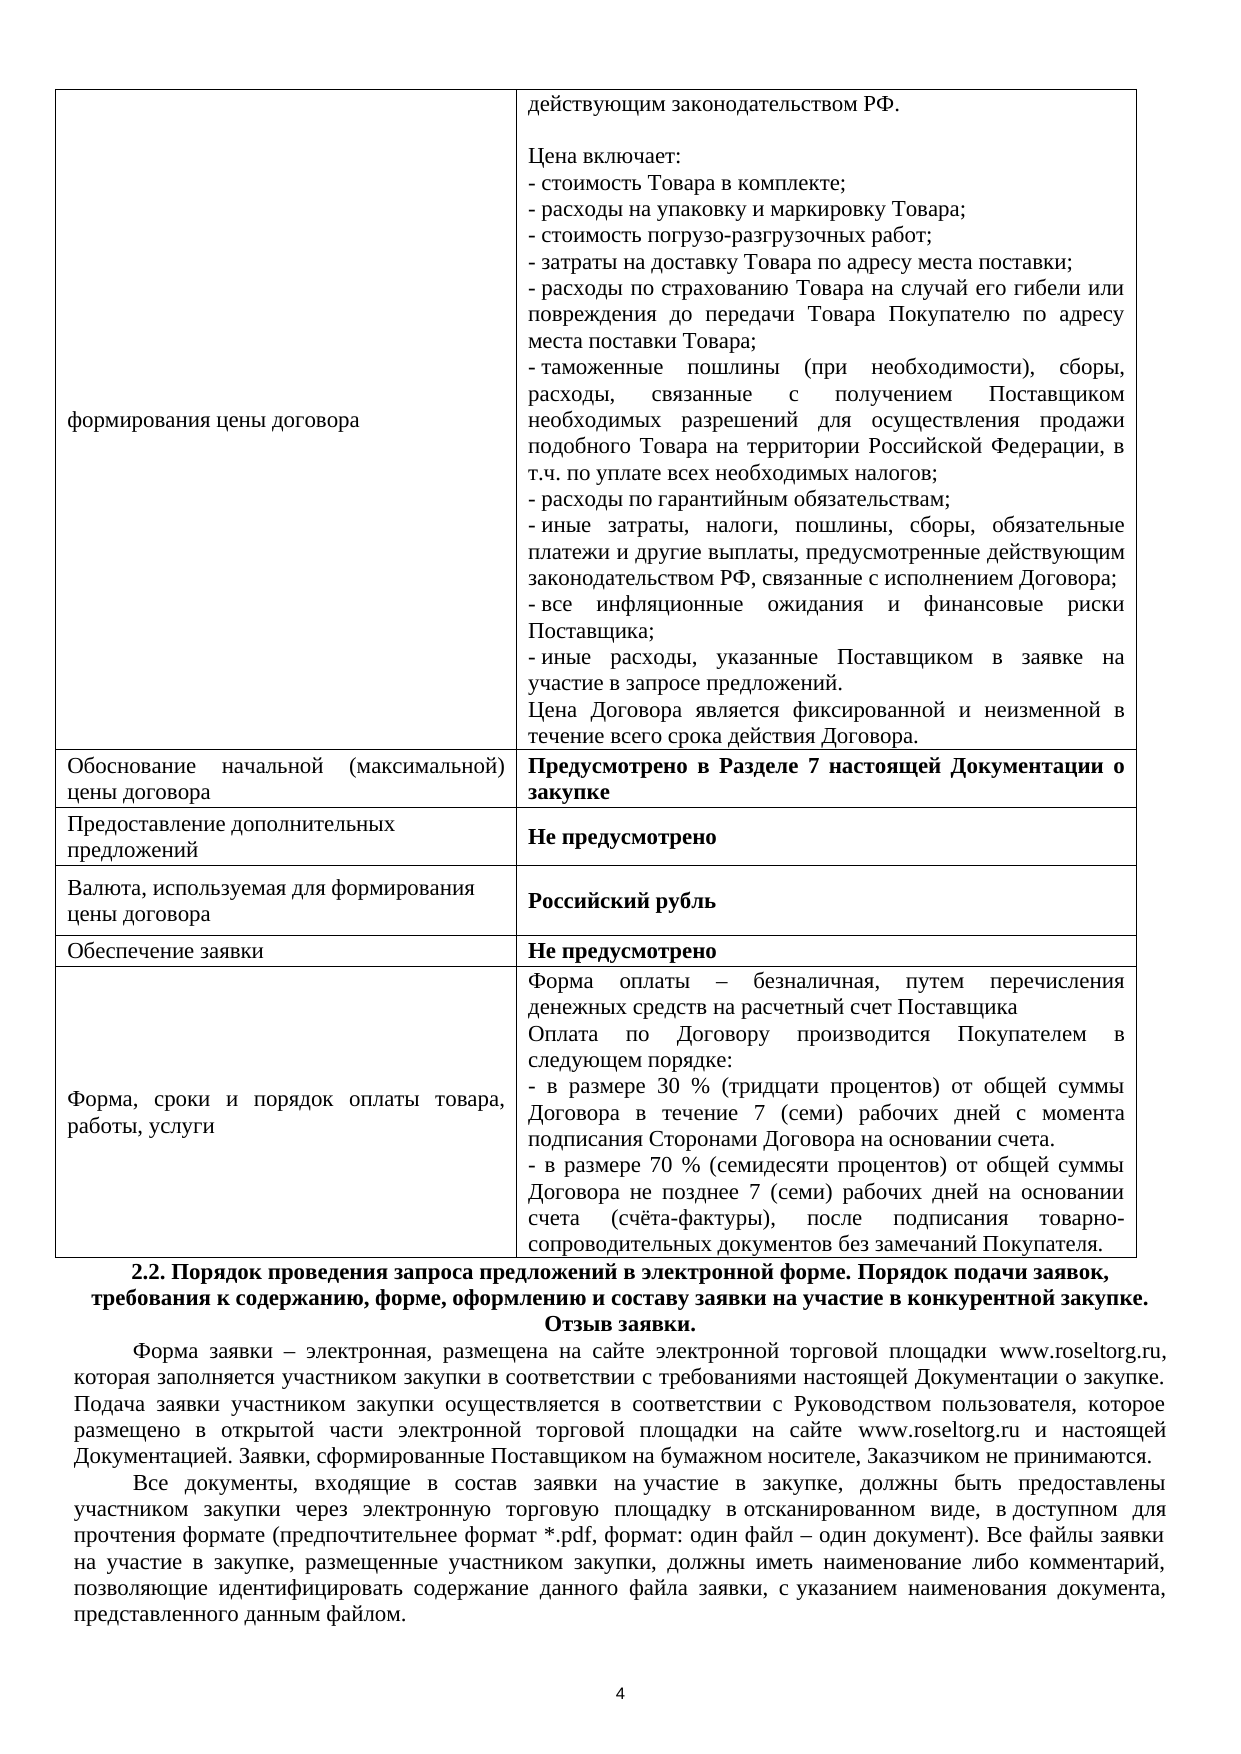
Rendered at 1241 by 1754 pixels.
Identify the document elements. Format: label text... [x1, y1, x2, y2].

table_cell Валюта, используемая для формирования цены договора [56, 866, 516, 934]
table_cell Форма, сроки и порядок оплаты товара, работы, услуги [56, 967, 516, 1257]
text 2.2. Порядок проведения запроса предложений в электронной форме. Порядок подачи заявок, требования к содержанию, форме, оформлению и составу заявки на участие в конкурентной закупке. Отзыв заявки. [74, 1258, 1167, 1337]
table_cell Предусмотрено в Разделе 7 настоящей Документации о закупке [517, 750, 1136, 807]
table_cell Предоставление дополнительных предложений [56, 808, 516, 865]
table_cell Обоснование начальной (максимальной) цены договора [56, 750, 516, 807]
table_cell Форма оплаты – безналичная, путем перечисления денежных средств на расчетный счет Поставщика Оплата по Договору производится Покупателем в следующем порядке: - в размере 30 % (тридцати процентов) от общей суммы Договора в течение 7 (семи) рабочих дней с момента подписания Сторонами Договора на основании счета. - в размере 70 % (семидесяти процентов) от общей суммы Договора не позднее 7 (семи) рабочих дней на основании счета (счёта-фактуры), после подписания товарно-сопроводительных документов без замечаний Покупателя. [517, 967, 1136, 1257]
text Форма заявки – электронная, размещена на сайте электронной торговой площадки www.roseltorg.ru, которая заполняется участником закупки в соответствии с требованиями настоящей Документации о закупке. Подача заявки участником закупки осуществляется в соответствии с Руководством пользователя, которое размещено в открытой части электронной торговой площадки на сайте www.roseltorg.ru и настоящей Документацией. Заявки, сформированные Поставщиком на бумажном носителе, Заказчиком не принимаются. [74, 1337, 1167, 1469]
table_cell Не предусмотрено [517, 936, 1136, 966]
table_cell Российский рубль [517, 866, 1136, 934]
table_cell Не предусмотрено [517, 808, 1136, 865]
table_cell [517, 90, 1136, 748]
table_cell Обеспечение заявки [56, 936, 516, 966]
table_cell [56, 90, 516, 748]
text Все документы, входящие в состав заявки на участие в закупке, должны быть предоставлены участником закупки через электронную торговую площадку в отсканированном виде, в доступном для прочтения формате (предпочтительнее формат *.pdf, формат: один файл – один документ). Все файлы заявки на участие в закупке, размещенные участником закупки, должны иметь наименование либо комментарий, позволяющие идентифицировать содержание данного файла заявки, с указанием наименования документа, представленного данным файлом. [74, 1469, 1167, 1627]
